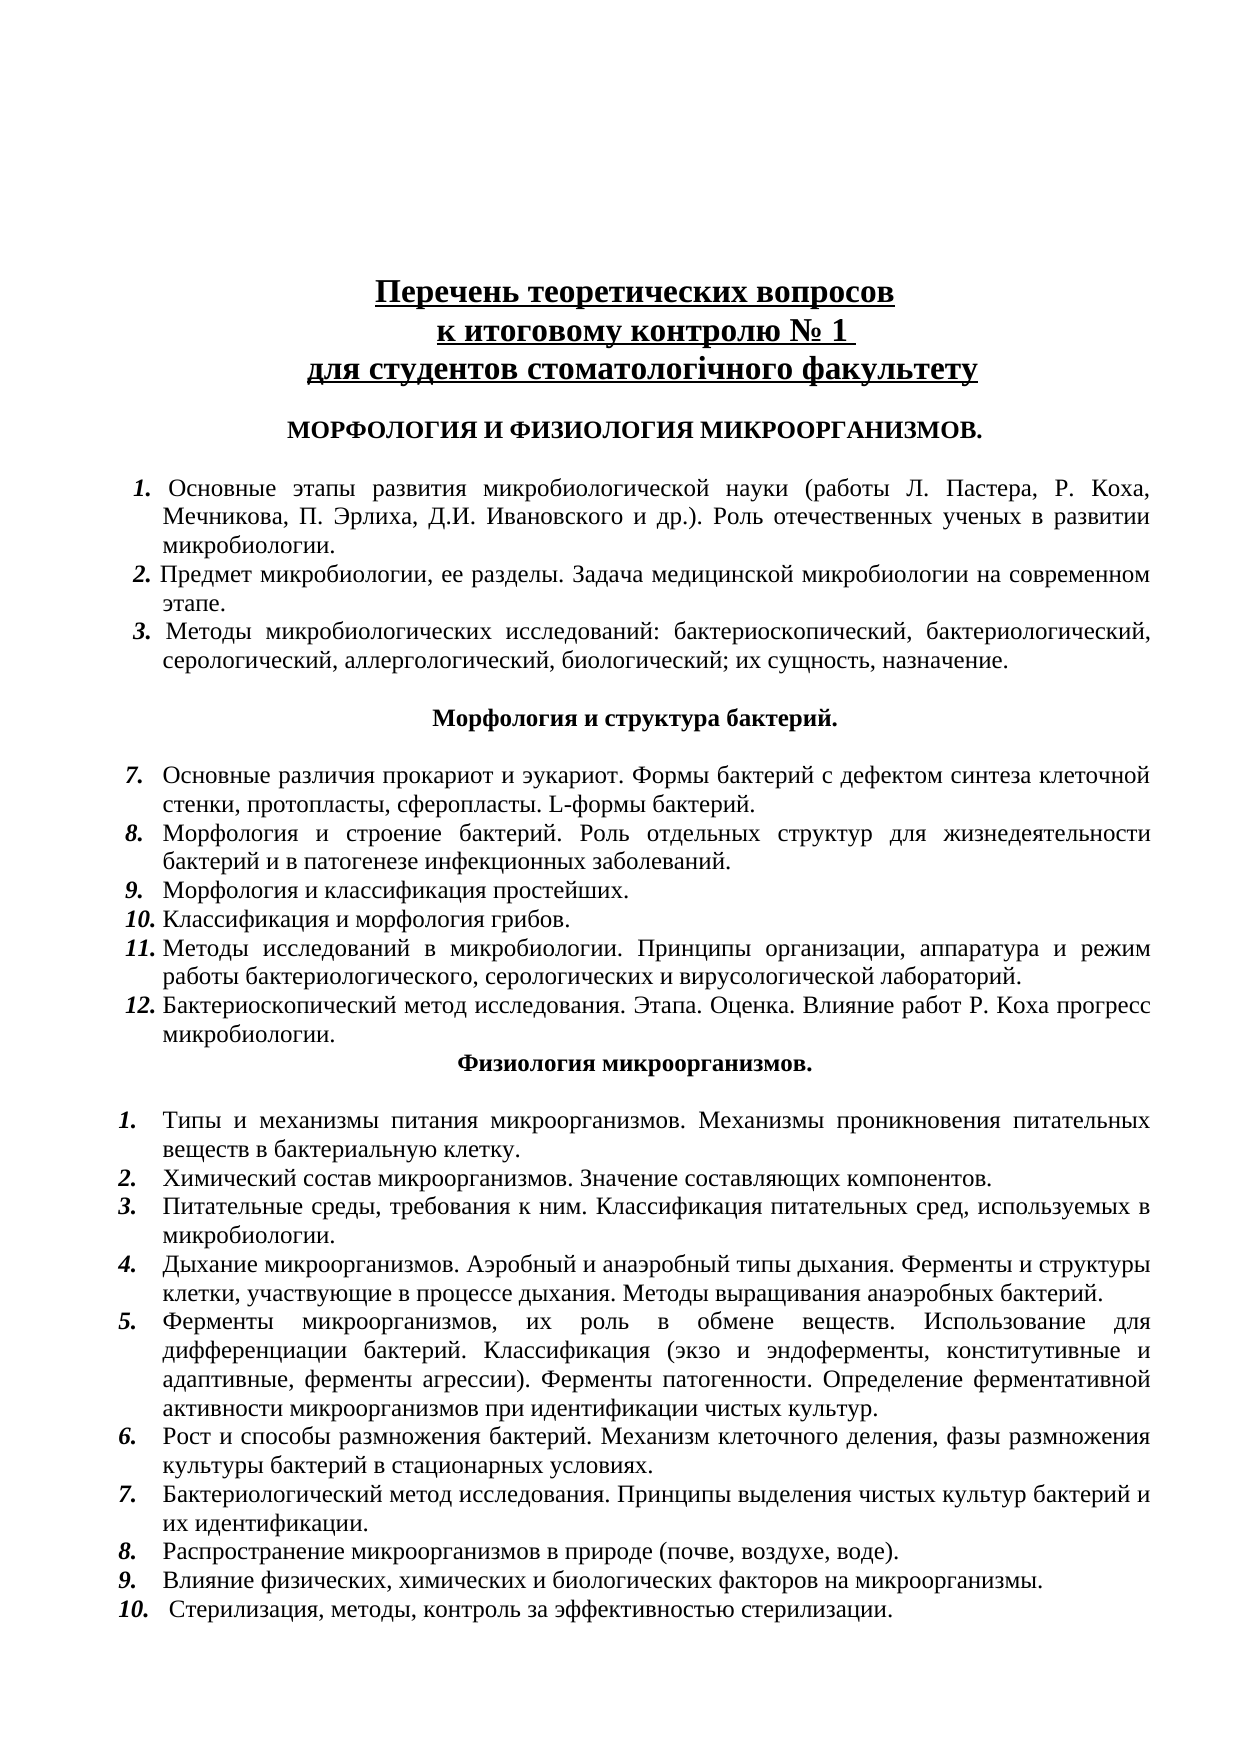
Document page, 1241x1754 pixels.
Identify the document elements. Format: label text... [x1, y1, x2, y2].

list Бактериоскопический метод исследования. Этапа. Оценка. Влияние работ Р. Коха прогресс микробиологии. [125, 990, 1152, 1048]
list Рост и способы размножения бактерий. Механизм клеточного деления, фазы размножения культуры бактерий в стационарных условиях. [118, 1421, 1152, 1479]
text Морфология и структура бактерий. [118, 703, 1152, 731]
list Химический состав микроорганизмов. Значение составляющих компонентов. [118, 1163, 1152, 1191]
text Перечень теоретических вопросов [118, 271, 1152, 310]
list Бактериологический метод исследования. Принципы выделения чистых культур бактерий и их идентификации. [118, 1479, 1152, 1536]
list Ферменты микроорганизмов, их роль в обмене веществ. Использование для дифференциации бактерий. Классификация (экзо и эндоферменты, конститутивные и адаптивные, ферменты агрессии). Ферменты патогенности. Определение ферментативной активности микроорганизмов при идентификации чистых культур. [118, 1306, 1152, 1421]
text 2. Предмет микробиологии, ее разделы. Задача медицинской микробиологии на современном этапе. [133, 559, 1152, 616]
list Влияние физических, химических и биологических факторов на микроорганизмы. [118, 1565, 1152, 1594]
text МОРФОЛОГИЯ И ФИЗИОЛОГИЯ МИКРООРГАНИЗМОВ. [118, 415, 1152, 444]
text для студентов стоматологічного факультету [133, 348, 1152, 386]
list Морфология и строение бактерий. Роль отдельных структур для жизнедеятельности бактерий и в патогенезе инфекционных заболеваний. [125, 818, 1152, 875]
text Физиология микроорганизмов. [118, 1048, 1152, 1076]
list Основные различия прокариот и эукариот. Формы бактерий с дефектом синтеза клеточной стенки, протопласты, сферопласты. L-формы бактерий. [125, 760, 1152, 818]
list Распространение микроорганизмов в природе (почве, воздухе, воде). [118, 1536, 1152, 1565]
list Стерилизация, методы, контроль за эффективностью стерилизации. [118, 1594, 1152, 1623]
text к итоговому контролю № 1 [133, 310, 1152, 348]
list Типы и механизмы питания микроорганизмов. Механизмы проникновения питательных веществ в бактериальную клетку. [118, 1105, 1152, 1163]
list Питательные среды, требования к ним. Классификация питательных сред, используемых в микробиологии. [118, 1191, 1152, 1249]
list Морфология и классификация простейших. [125, 875, 1152, 904]
text 3. Методы микробиологических исследований: бактериоскопический, бактериологический, серологический, аллергологический, биологический; их сущность, назначение. [133, 616, 1152, 674]
list Методы исследований в микробиологии. Принципы организации, аппаратура и режим работы бактериологического, серологических и вирусологической лабораторий. [125, 933, 1152, 990]
text 1. Основные этапы развития микробиологической науки (работы Л. Пастера, Р. Коха, Мечникова, П. Эрлиха, Д.И. Ивановского и др.). Роль отечественных ученых в развитии микробиологии. [133, 473, 1152, 559]
list Дыхание микроорганизмов. Аэробный и анаэробный типы дыхания. Ферменты и структуры клетки, участвующие в процессе дыхания. Методы выращивания анаэробных бактерий. [118, 1249, 1152, 1306]
list Классификация и морфология грибов. [125, 904, 1152, 933]
